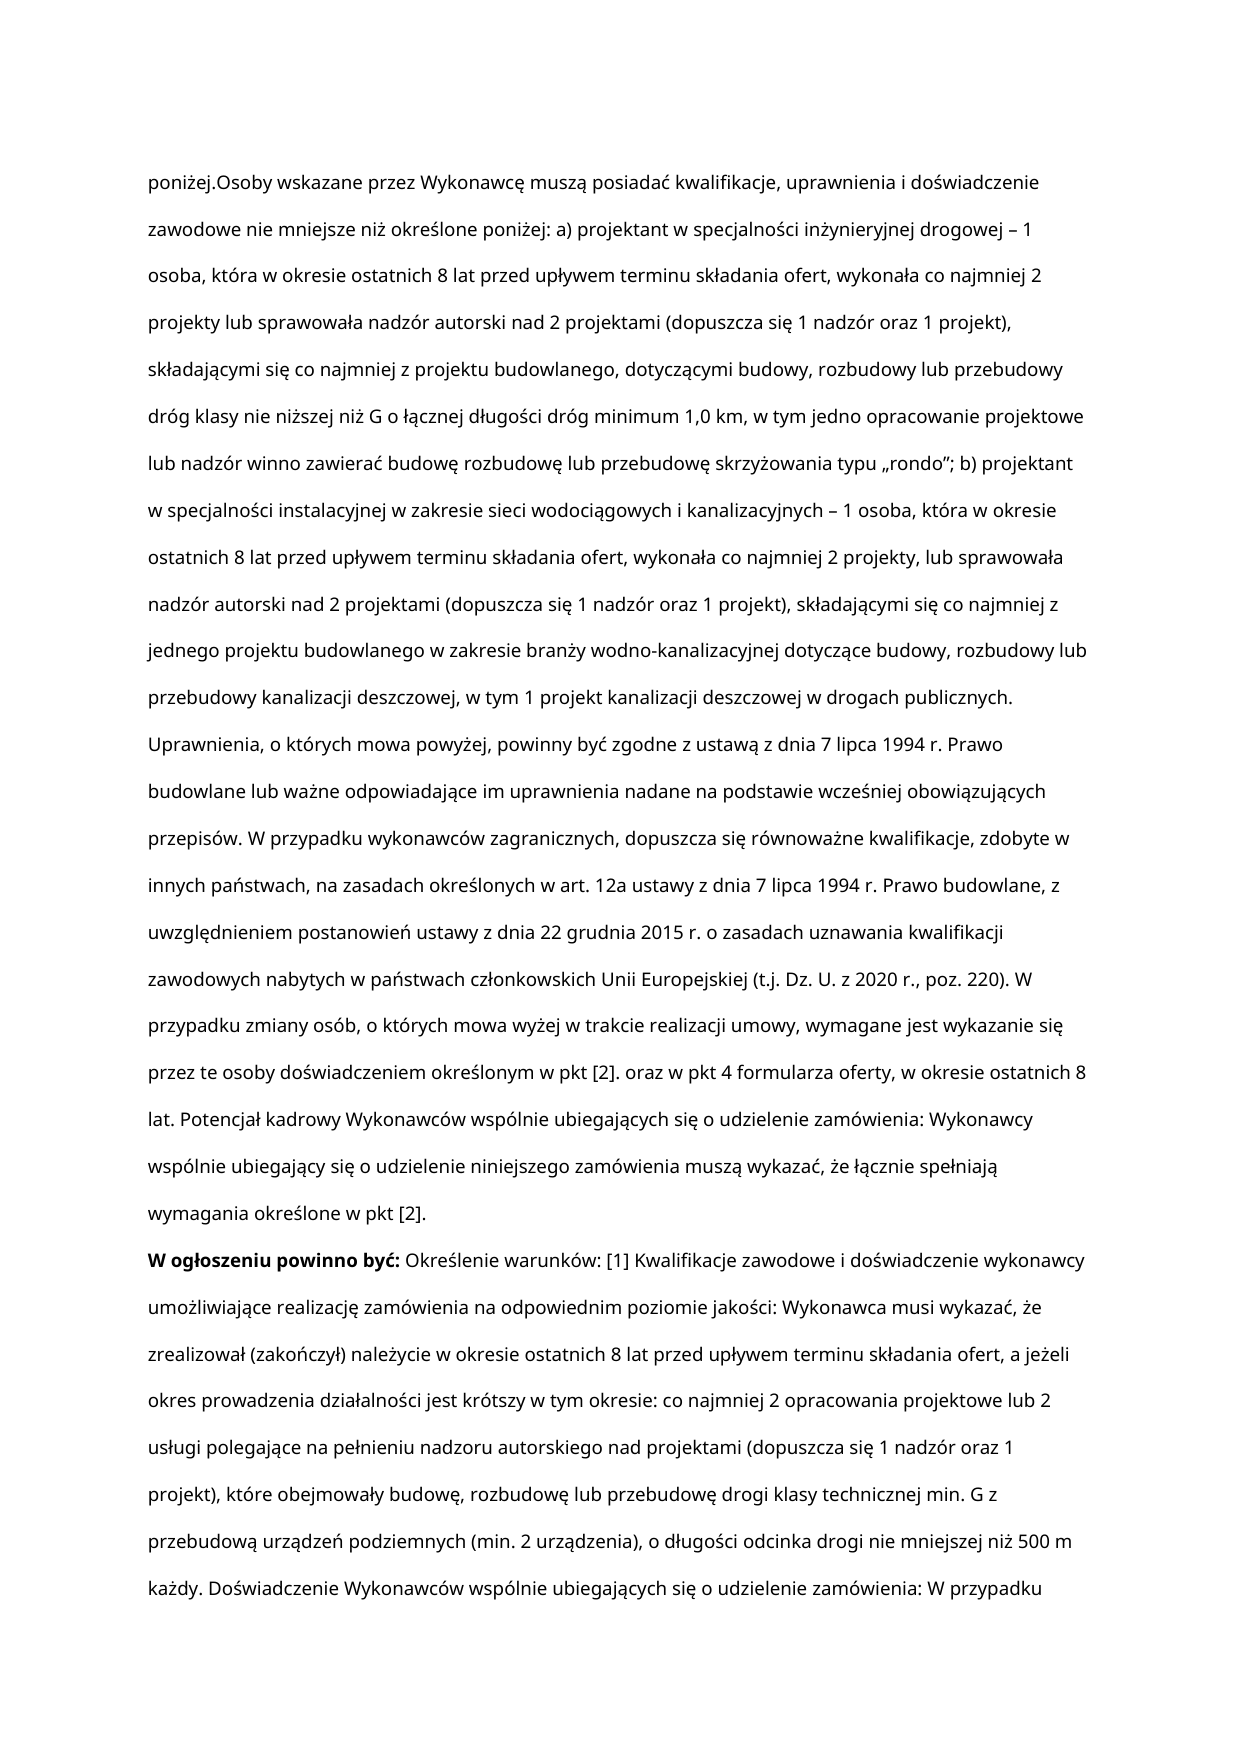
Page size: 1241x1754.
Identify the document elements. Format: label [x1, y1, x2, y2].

text [148, 148, 1093, 1601]
